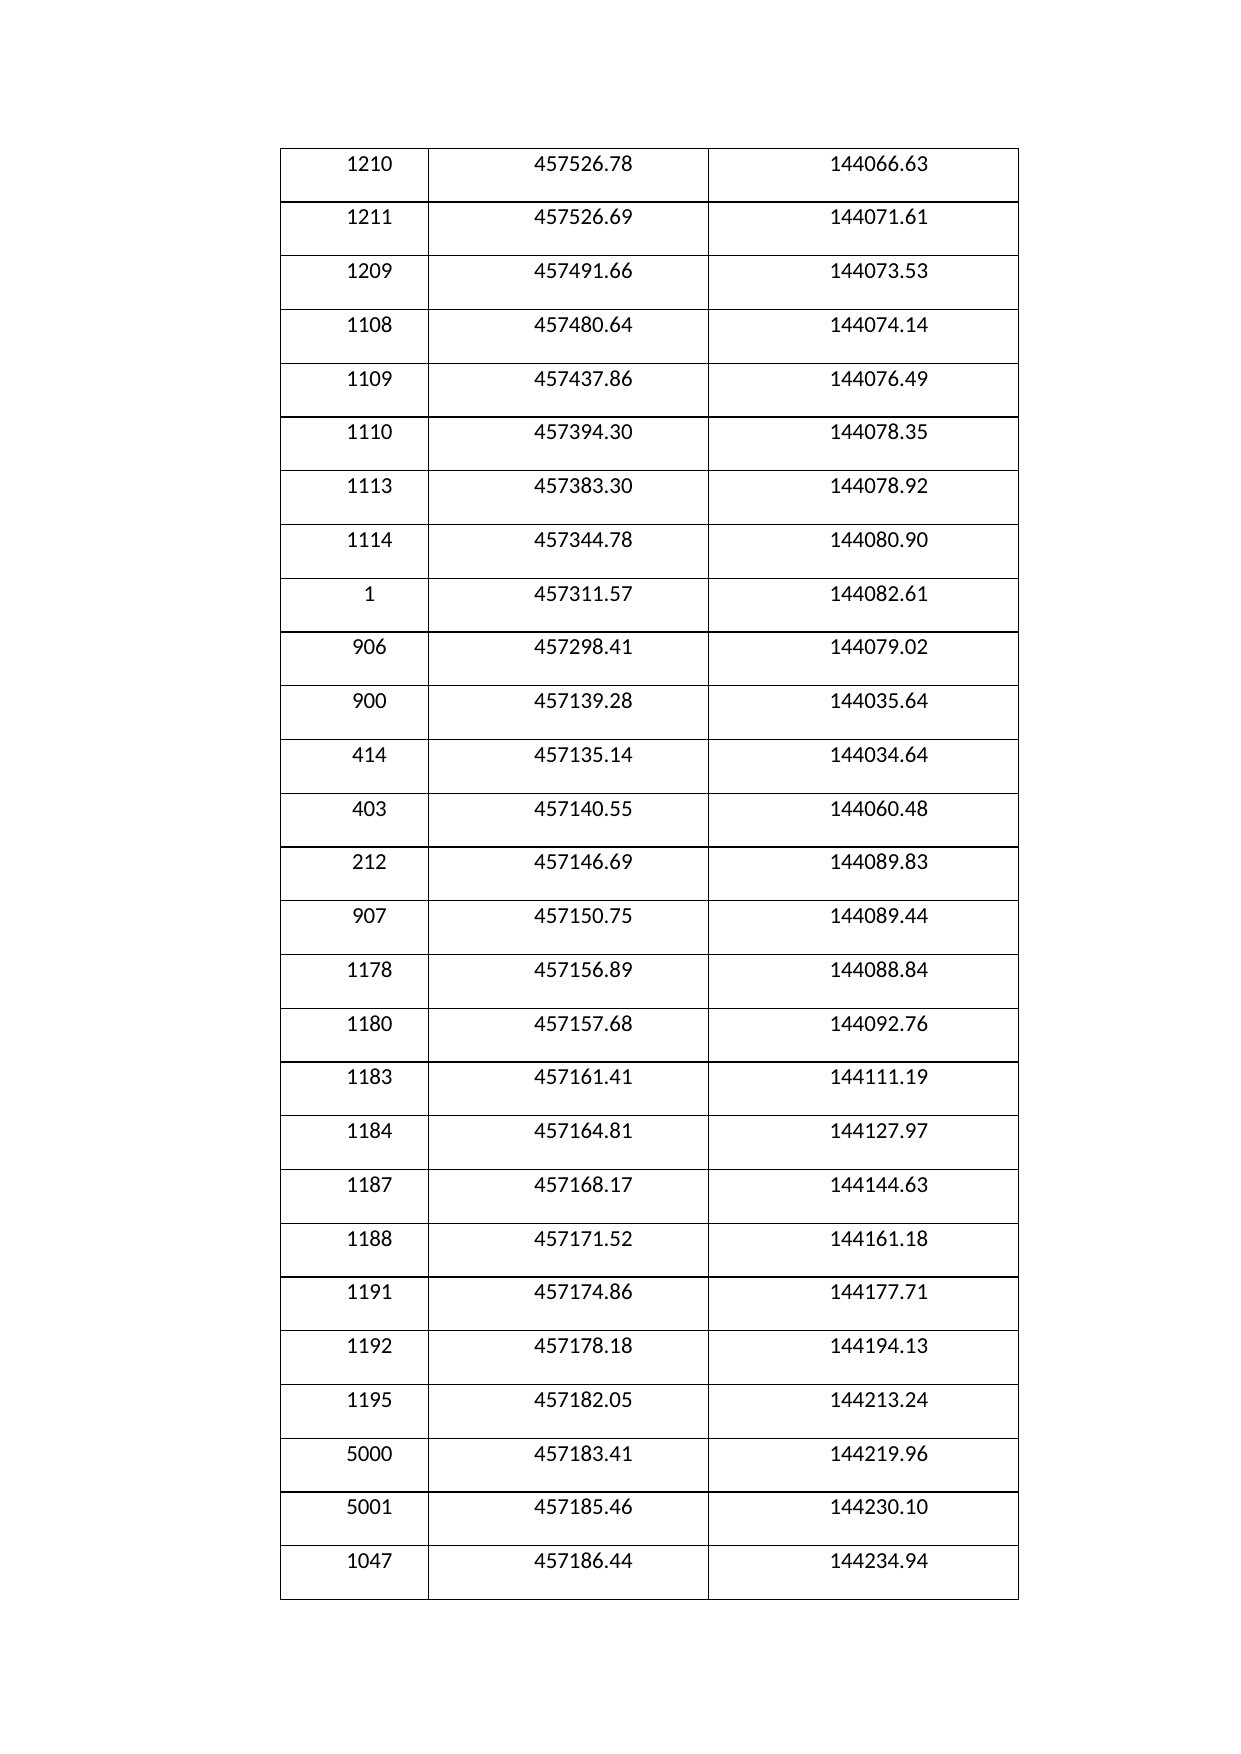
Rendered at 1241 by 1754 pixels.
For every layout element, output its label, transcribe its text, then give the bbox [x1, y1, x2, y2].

table_cell 144092.76 [709, 1009, 1018, 1061]
table_cell 457150.75 [429, 901, 708, 954]
table_cell 5000 [281, 1439, 428, 1491]
table_cell 144111.19 [709, 1063, 1018, 1115]
table_cell 144035.64 [709, 686, 1018, 739]
table_cell 144088.84 [709, 955, 1018, 1008]
table_cell 457139.28 [429, 686, 708, 739]
table_cell 414 [281, 740, 428, 793]
table_cell 457311.57 [429, 579, 708, 631]
table_cell 144144.63 [709, 1170, 1018, 1223]
table_cell 144060.48 [709, 794, 1018, 846]
table_cell 457394.30 [429, 418, 708, 470]
table_cell 457146.69 [429, 848, 708, 900]
table_cell 144080.90 [709, 525, 1018, 578]
table_cell 457437.86 [429, 364, 708, 416]
table_cell 907 [281, 901, 428, 954]
table_cell 144078.35 [709, 418, 1018, 470]
table_cell 144074.14 [709, 310, 1018, 363]
table_cell 144089.83 [709, 848, 1018, 900]
table_cell 144071.61 [709, 203, 1018, 255]
table_cell 457168.17 [429, 1170, 708, 1223]
table_cell 906 [281, 633, 428, 685]
table_cell 457161.41 [429, 1063, 708, 1115]
table_cell 1180 [281, 1009, 428, 1061]
table_cell 144082.61 [709, 579, 1018, 631]
table_cell 144194.13 [709, 1331, 1018, 1384]
table_cell 1183 [281, 1063, 428, 1115]
table_cell 1178 [281, 955, 428, 1008]
table_cell 144127.97 [709, 1116, 1018, 1169]
table_cell 457344.78 [429, 525, 708, 578]
table_cell 457480.64 [429, 310, 708, 363]
table_cell 457171.52 [429, 1224, 708, 1276]
table_cell 457526.69 [429, 203, 708, 255]
table_cell 1188 [281, 1224, 428, 1276]
table_cell 1114 [281, 525, 428, 578]
table_cell 1047 [281, 1546, 428, 1599]
table_cell 1192 [281, 1331, 428, 1384]
table_cell 1195 [281, 1385, 428, 1438]
table_cell 144034.64 [709, 740, 1018, 793]
table_cell 457135.14 [429, 740, 708, 793]
table_cell 144073.53 [709, 256, 1018, 309]
table_cell 457182.05 [429, 1385, 708, 1438]
table_cell 457157.68 [429, 1009, 708, 1061]
table_cell 403 [281, 794, 428, 846]
table_cell 457156.89 [429, 955, 708, 1008]
table_cell 144234.94 [709, 1546, 1018, 1599]
table_cell 212 [281, 848, 428, 900]
table_cell 144161.18 [709, 1224, 1018, 1276]
table_cell 1109 [281, 364, 428, 416]
table_cell 1187 [281, 1170, 428, 1223]
table_cell 144230.10 [709, 1493, 1018, 1545]
table_cell 144219.96 [709, 1439, 1018, 1491]
table_cell 144066.63 [709, 149, 1018, 201]
table_cell 1108 [281, 310, 428, 363]
table_cell 1209 [281, 256, 428, 309]
table_cell 144213.24 [709, 1385, 1018, 1438]
table_cell 1113 [281, 471, 428, 524]
table_cell 900 [281, 686, 428, 739]
table_cell 457383.30 [429, 471, 708, 524]
table_cell 457526.78 [429, 149, 708, 201]
table_cell 457164.81 [429, 1116, 708, 1169]
table_cell 144089.44 [709, 901, 1018, 954]
table_cell 1191 [281, 1278, 428, 1330]
table_cell 1110 [281, 418, 428, 470]
table_cell 1210 [281, 149, 428, 201]
table_cell 457140.55 [429, 794, 708, 846]
table_cell 5001 [281, 1493, 428, 1545]
table_cell 457298.41 [429, 633, 708, 685]
table_cell 144078.92 [709, 471, 1018, 524]
table_cell 457185.46 [429, 1493, 708, 1545]
table_cell 144076.49 [709, 364, 1018, 416]
table_cell 144079.02 [709, 633, 1018, 685]
table_cell 457178.18 [429, 1331, 708, 1384]
table_cell 457174.86 [429, 1278, 708, 1330]
table_cell 457186.44 [429, 1546, 708, 1599]
table_cell 144177.71 [709, 1278, 1018, 1330]
table_cell 457183.41 [429, 1439, 708, 1491]
table_cell 1211 [281, 203, 428, 255]
table_cell 1 [281, 579, 428, 631]
table_cell 457491.66 [429, 256, 708, 309]
table_cell 1184 [281, 1116, 428, 1169]
